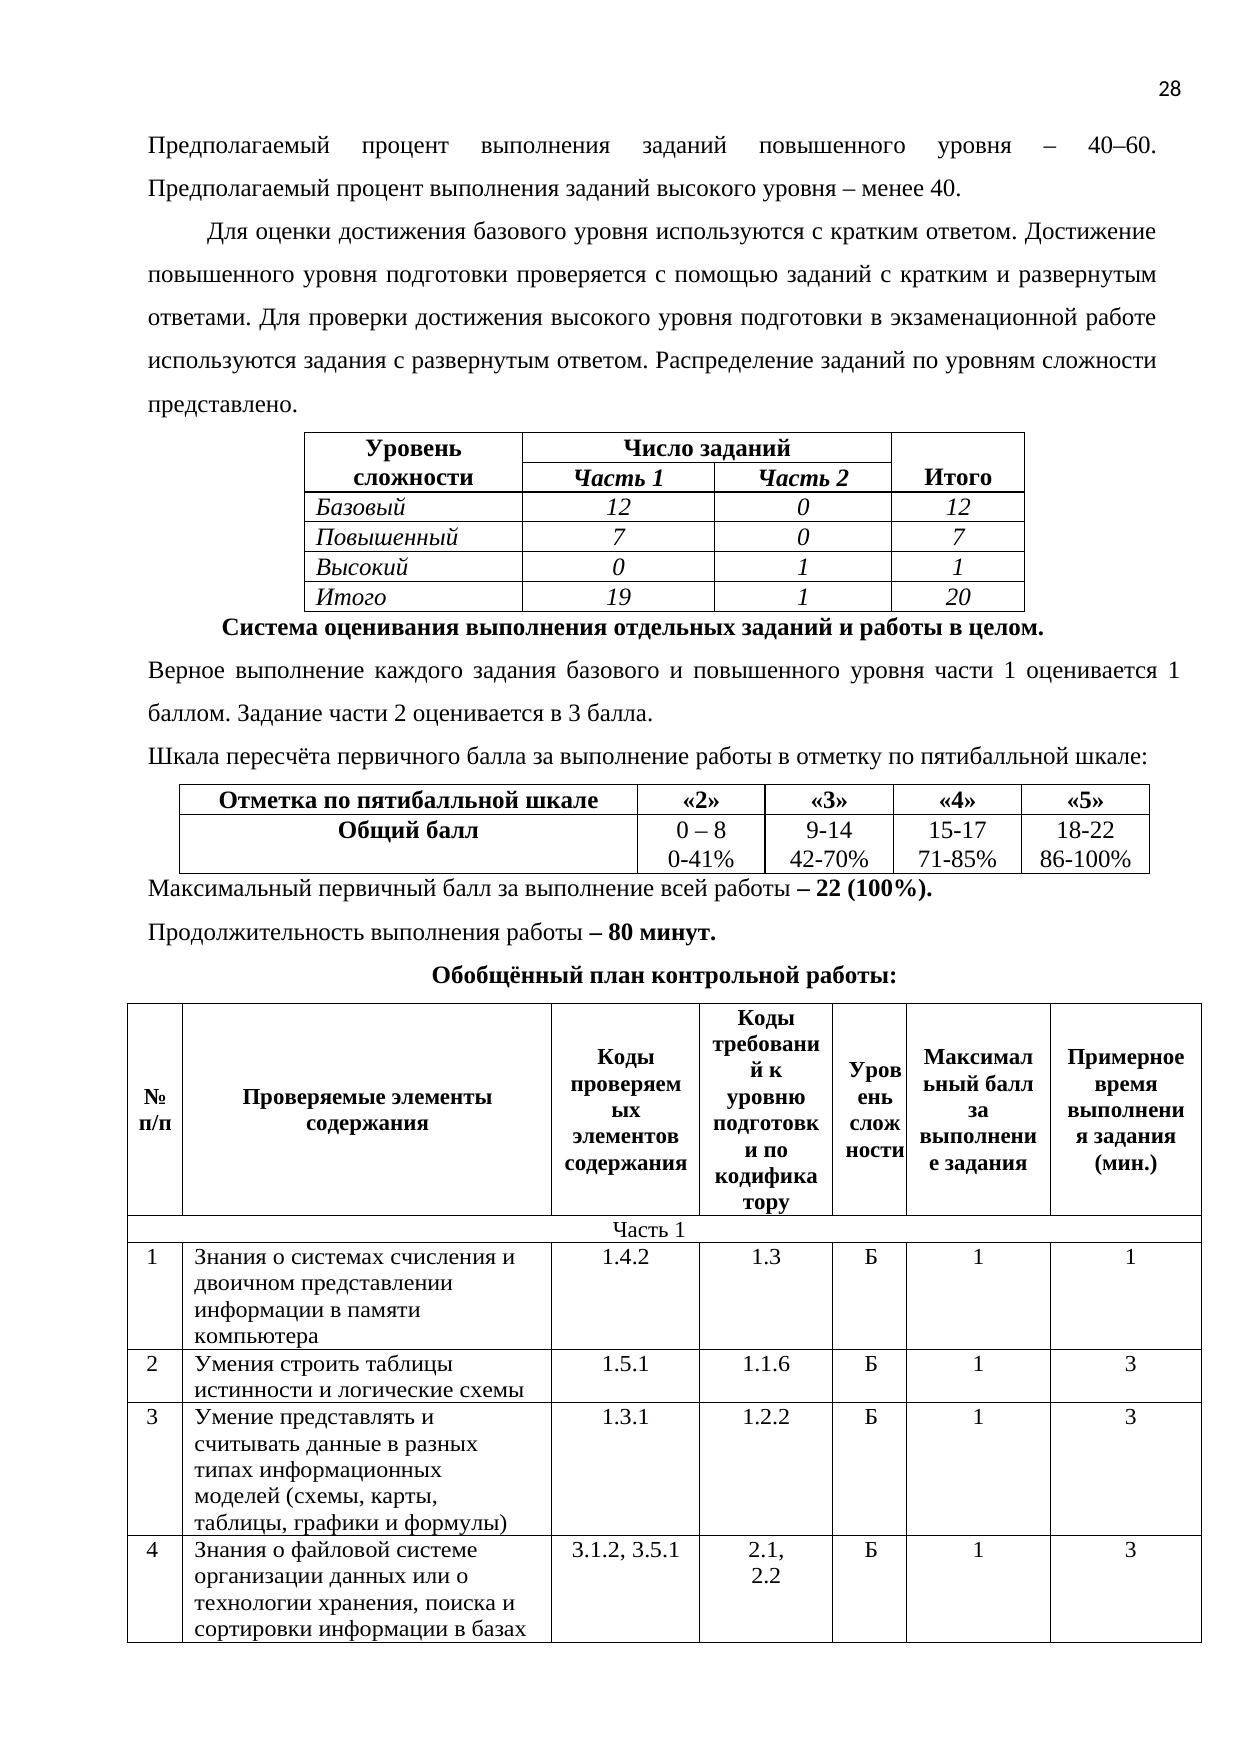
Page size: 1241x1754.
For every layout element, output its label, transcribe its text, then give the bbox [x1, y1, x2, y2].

table_cell Часть 2 [715, 463, 891, 491]
table_cell 1 [715, 552, 891, 581]
table_cell 0 – 8 0-41% [638, 815, 764, 872]
table_header Отметка по пятибалльной шкале [180, 785, 637, 814]
table_cell 12 [892, 493, 1024, 521]
table_cell 1.3.1 [552, 1403, 699, 1535]
table_cell Знания о системах счисления и двоичном представлении информации в памяти компьютера [183, 1243, 551, 1348]
table_cell 1 [715, 582, 891, 611]
table_cell Б [833, 1243, 906, 1348]
table_header Число заданий [523, 433, 891, 462]
table_cell Повышенный [305, 522, 522, 551]
table_header Примерное время выполнения задания (мин.) [1051, 1004, 1201, 1215]
table_cell 18-22 86-100% [1022, 815, 1149, 872]
table_cell Б [833, 1403, 906, 1535]
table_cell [183, 1536, 551, 1642]
table_cell Б [833, 1536, 906, 1642]
table_cell Итого [305, 582, 522, 611]
table_cell 3.1.2, 3.5.1 [552, 1536, 699, 1642]
table_cell 19 [523, 582, 714, 611]
table_cell 1 [907, 1403, 1050, 1535]
text Система оценивания выполнения отдельных заданий и работы в целом. [148, 612, 1181, 640]
table_header «5» [1022, 785, 1149, 814]
table_header «3» [766, 785, 893, 814]
text Максимальный первичный балл за выполнение всей работы – 22 (100%). [148, 873, 1181, 902]
table_cell 15-17 71-85% [894, 815, 1021, 872]
table_header «2» [638, 785, 764, 814]
table_cell 2 [128, 1350, 182, 1402]
text Продолжительность выполнения работы – 80 минут. [148, 917, 1181, 945]
table_header «4» [894, 785, 1021, 814]
table_header № п/п [128, 1004, 182, 1215]
text Шкала пересчёта первичного балла за выполнение работы в отметку по пятибалльной шкале: [148, 741, 1181, 770]
table_cell 1.5.1 [552, 1350, 699, 1402]
table_cell Общий балл [180, 815, 637, 872]
table_cell 0 [715, 493, 891, 521]
table_cell 1.3 [700, 1243, 832, 1348]
table_cell Умение представлять и считывать данные в разных типах информационных моделей (схемы, карты, таблицы, графики и формулы) [183, 1403, 551, 1535]
table_cell 3 [1051, 1536, 1201, 1642]
table_cell 3 [1051, 1350, 1201, 1402]
table_cell 1.1.6 [700, 1350, 832, 1402]
table_cell Б [833, 1350, 906, 1402]
table_cell 9-14 42-70% [766, 815, 893, 872]
table_cell 1 [907, 1536, 1050, 1642]
table_header Коды требований к уровню подготовки по кодификатору [700, 1004, 832, 1215]
table_cell 1 [1051, 1243, 1201, 1348]
table_cell Базовый [305, 493, 522, 521]
table_header Уровень сложности [833, 1004, 906, 1215]
table_cell 1.4.2 [552, 1243, 699, 1348]
table_cell 20 [892, 582, 1024, 611]
table_cell Умения строить таблицы истинности и логические схемы [183, 1350, 551, 1402]
table_cell Высокий [305, 552, 522, 581]
table_cell 1.2.2 [700, 1403, 832, 1535]
table_cell Часть 1 [128, 1216, 1201, 1242]
table_cell 1 [907, 1243, 1050, 1348]
table_cell 0 [523, 552, 714, 581]
table_cell 4 [128, 1536, 182, 1642]
table_cell 7 [892, 522, 1024, 551]
text Для оценки достижения базового уровня используются с кратким ответом. Достижение повышенного уровня подготовки проверяется с помощью заданий с кратким и развернутым ответами. Для проверки достижения высокого уровня подготовки в экзаменационной работе используются задания с развернутым ответом. Распределение заданий по уровням сложности представлено. [148, 216, 1158, 417]
table_header Коды проверяемых элементов содержания [552, 1004, 699, 1215]
table_cell 1 [907, 1350, 1050, 1402]
text Верное выполнение каждого задания базового и повышенного уровня части 1 оценивается 1 баллом. Задание части 2 оценивается в 3 балла. [148, 655, 1181, 727]
text Обобщённый план контрольной работы: [148, 960, 1181, 988]
table_cell 0 [715, 522, 891, 551]
table_header Проверяемые элементы содержания [183, 1004, 551, 1215]
table_cell 7 [523, 522, 714, 551]
table_header Итого [892, 433, 1024, 491]
table_cell Часть 1 [523, 463, 714, 491]
table_cell 3 [1051, 1403, 1201, 1535]
table_cell 1 [892, 552, 1024, 581]
table_cell 2.1, 2.2 [700, 1536, 832, 1642]
table_cell 3 [128, 1403, 182, 1535]
table_cell 1 [128, 1243, 182, 1348]
table_header Уровень сложности [305, 433, 522, 491]
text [148, 130, 1158, 202]
table_cell 12 [523, 493, 714, 521]
table_header Максимальный балл за выполнение задания [907, 1004, 1050, 1215]
